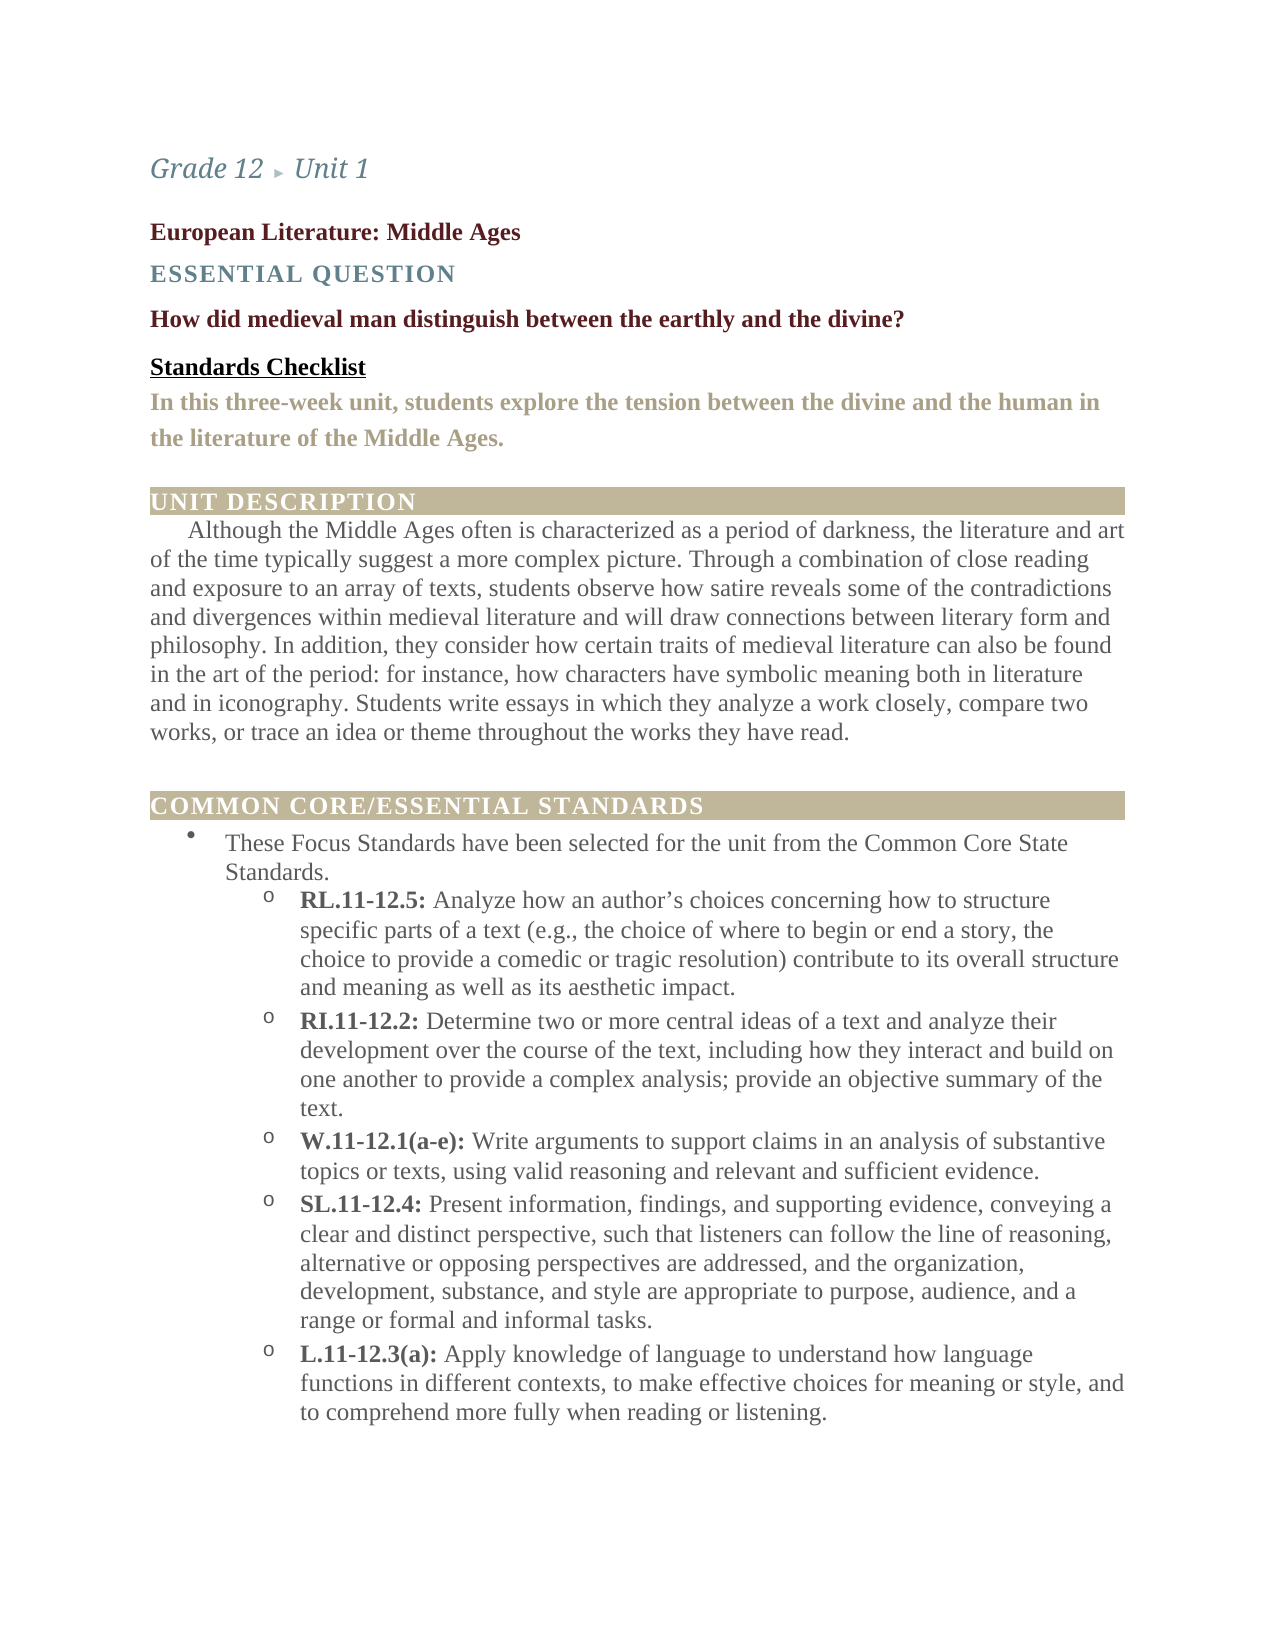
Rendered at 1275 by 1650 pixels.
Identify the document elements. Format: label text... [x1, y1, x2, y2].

text In this three-week unit, students explore the tension between the divine and the human in the literature of the Middle Ages. [150, 380, 1125, 452]
text Common Core/Essential Standards [150, 791, 1125, 820]
list RL.11-12.5: Analyze how an author’s choices concerning how to structure specific parts of a text (e.g., the choice of where to begin or end a story, the choice to provide a comedic or tragic resolution) contribute to its overall structure and meaning as well as its aesthetic impact. [262, 885, 1125, 1001]
text Grade 12 ► Unit 1 [150, 150, 1125, 187]
list RI.11-12.2: Determine two or more central ideas of a text and analyze their development over the course of the text, including how they interact and build on one another to provide a complex analysis; provide an objective summary of the text. [262, 1006, 1125, 1122]
text Standards Checklist [150, 352, 1125, 380]
text How did medieval man distinguish between the earthly and the divine? [150, 302, 1125, 333]
text Essential Question [150, 259, 1125, 287]
list SL.11-12.4: Present information, findings, and supporting evidence, conveying a clear and distinct perspective, such that listeners can follow the line of reasoning, alternative or opposing perspectives are addressed, and the organization, development, substance, and style are appropriate to purpose, audience, and a range or formal and informal tasks. [262, 1189, 1125, 1334]
list These Focus Standards have been selected for the unit from the Common Core State Standards. [187, 828, 1125, 885]
text Although the Middle Ages often is characterized as a period of darkness, the literature and art of the time typically suggest a more complex picture. Through a combination of close reading and exposure to an array of texts, students observe how satire reveals some of the contradictions and divergences within medieval literature and will draw connections between literary form and philosophy. In addition, they consider how certain traits of medieval literature can also be found in the art of the period: for instance, how characters have symbolic meaning both in literature and in iconography. Students write essays in which they analyze a work closely, compare two works, or trace an idea or theme throughout the works they have read. [150, 515, 1125, 745]
text European Literature: Middle Ages [150, 187, 1125, 246]
text Unit Description [150, 487, 1125, 515]
list L.11-12.3(a): Apply knowledge of language to understand how language functions in different contexts, to make effective choices for meaning or style, and to comprehend more fully when reading or listening. [262, 1339, 1125, 1426]
list W.11-12.1(a-e): Write arguments to support claims in an analysis of substantive topics or texts, using valid reasoning and relevant and sufficient evidence. [262, 1126, 1125, 1185]
